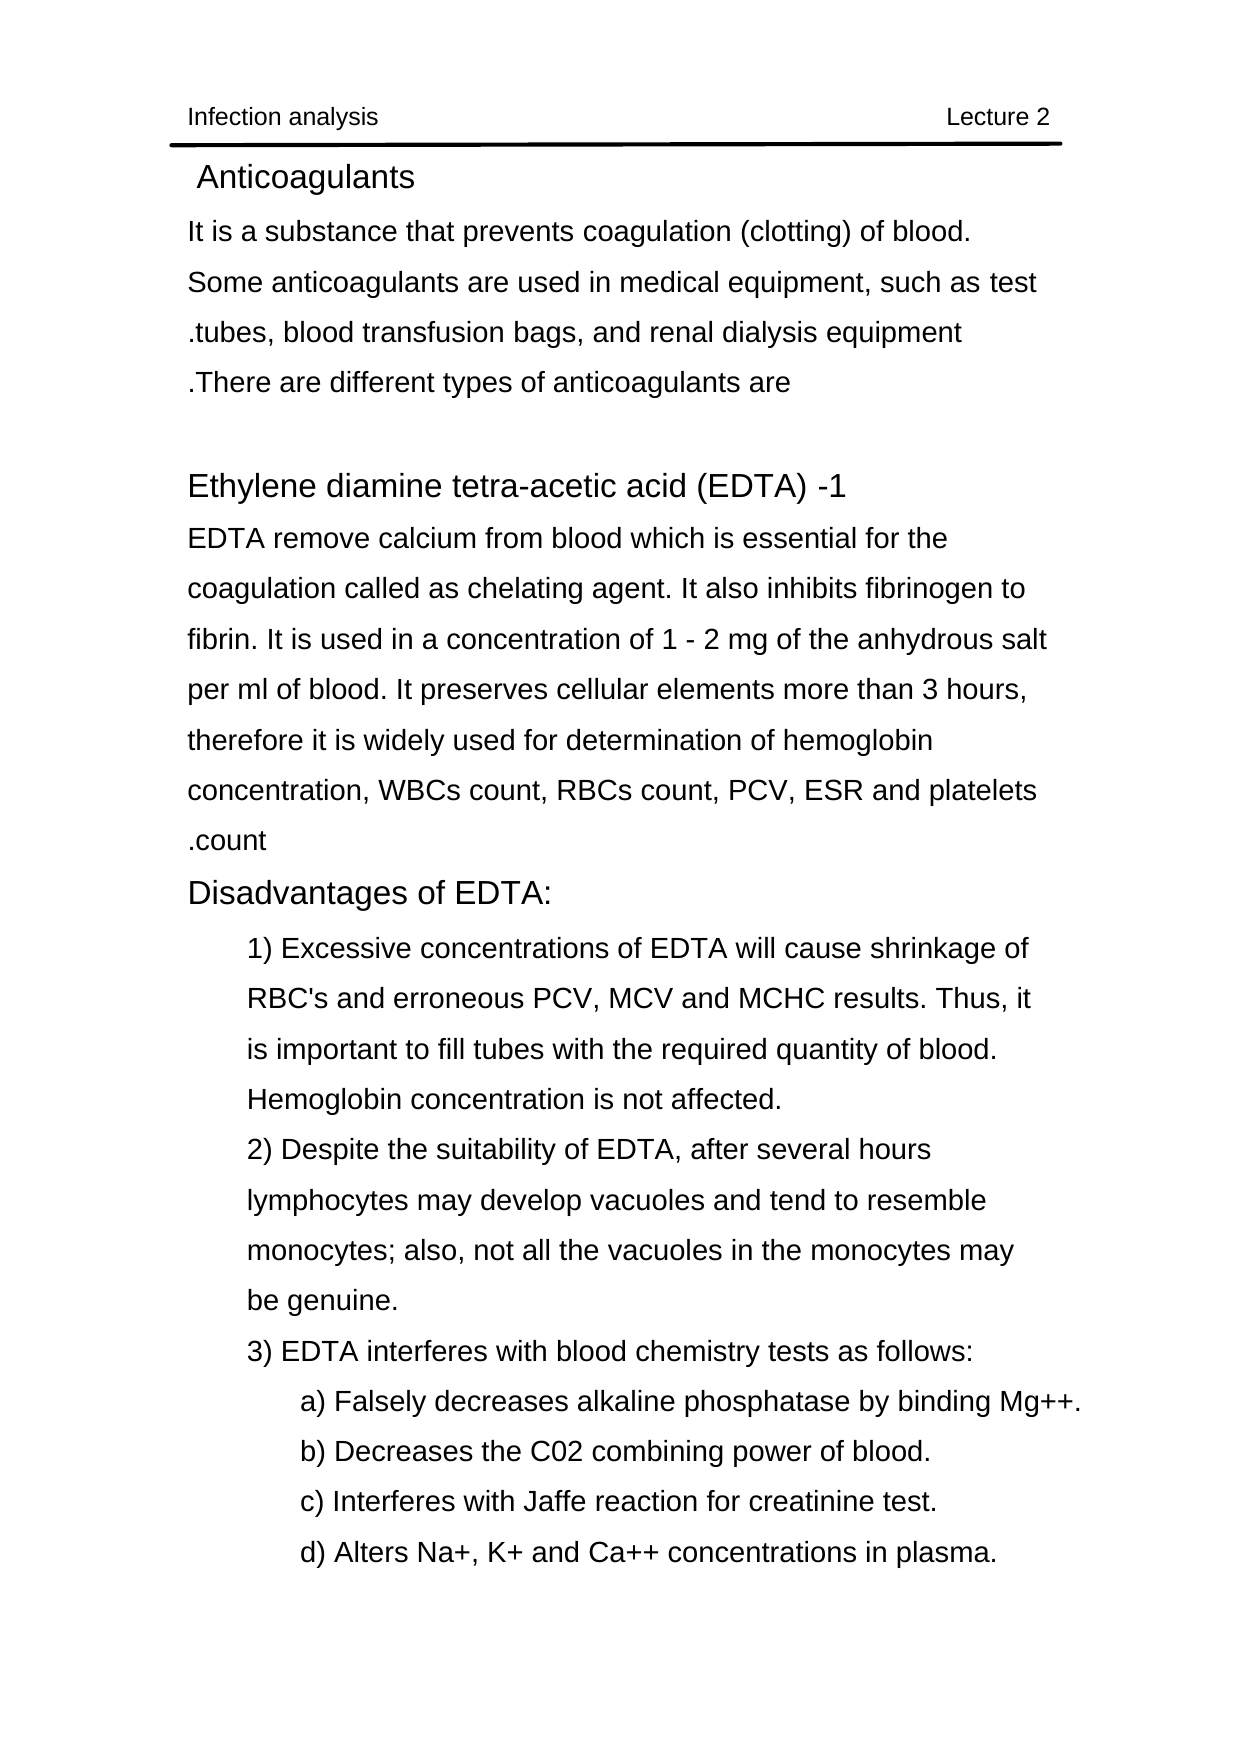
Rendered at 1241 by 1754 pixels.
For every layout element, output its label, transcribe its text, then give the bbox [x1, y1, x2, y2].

text c) Interferes with Jaffe reaction for creatinine test. [300, 1484, 1053, 1518]
text There are different types of anticoagulants are. [187, 365, 1053, 399]
text Disadvantages of EDTA: [187, 873, 1053, 912]
text It is a substance that prevents coagulation (clotting) of blood. Some anticoagulants are used in medical equipment, such as test tubes, blood transfusion bags, and renal dialysis equipment. [187, 214, 1053, 349]
text Anticoagulants [187, 157, 1053, 195]
text 1- Ethylene diamine tetra-acetic acid (EDTA) EDTA remove calcium from blood which is essential for the coagulation called as chelating agent. It also inhibits fibrinogen to fibrin. It is used in a concentration of 1 - 2 mg of the anhydrous salt per ml of blood. It preserves cellular elements more than 3 hours, therefore it is widely used for determination of hemoglobin concentration, WBCs count, RBCs count, PCV, ESR and platelets count. [187, 466, 1053, 857]
text a) Falsely decreases alkaline phosphatase by binding Mg++. [300, 1384, 1088, 1417]
text 3) EDTA interferes with blood chemistry tests as follows: [247, 1333, 1053, 1367]
text 2) Despite the suitability of EDTA, after several hours lymphocytes may develop vacuoles and tend to resemble monocytes; also, not all the vacuoles in the monocytes may be genuine. [247, 1132, 1053, 1317]
text d) Alters Na+, K+ and Ca++ concentrations in plasma. [300, 1535, 1053, 1568]
text 1) Excessive concentrations of EDTA will cause shrinkage of RBC's and erroneous PCV, MCV and MCHC results. Thus, it is important to fill tubes with the required quantity of blood. Hemoglobin concentration is not affected. [247, 931, 1053, 1116]
text b) Decreases the C02 combining power of blood. [300, 1434, 1053, 1468]
